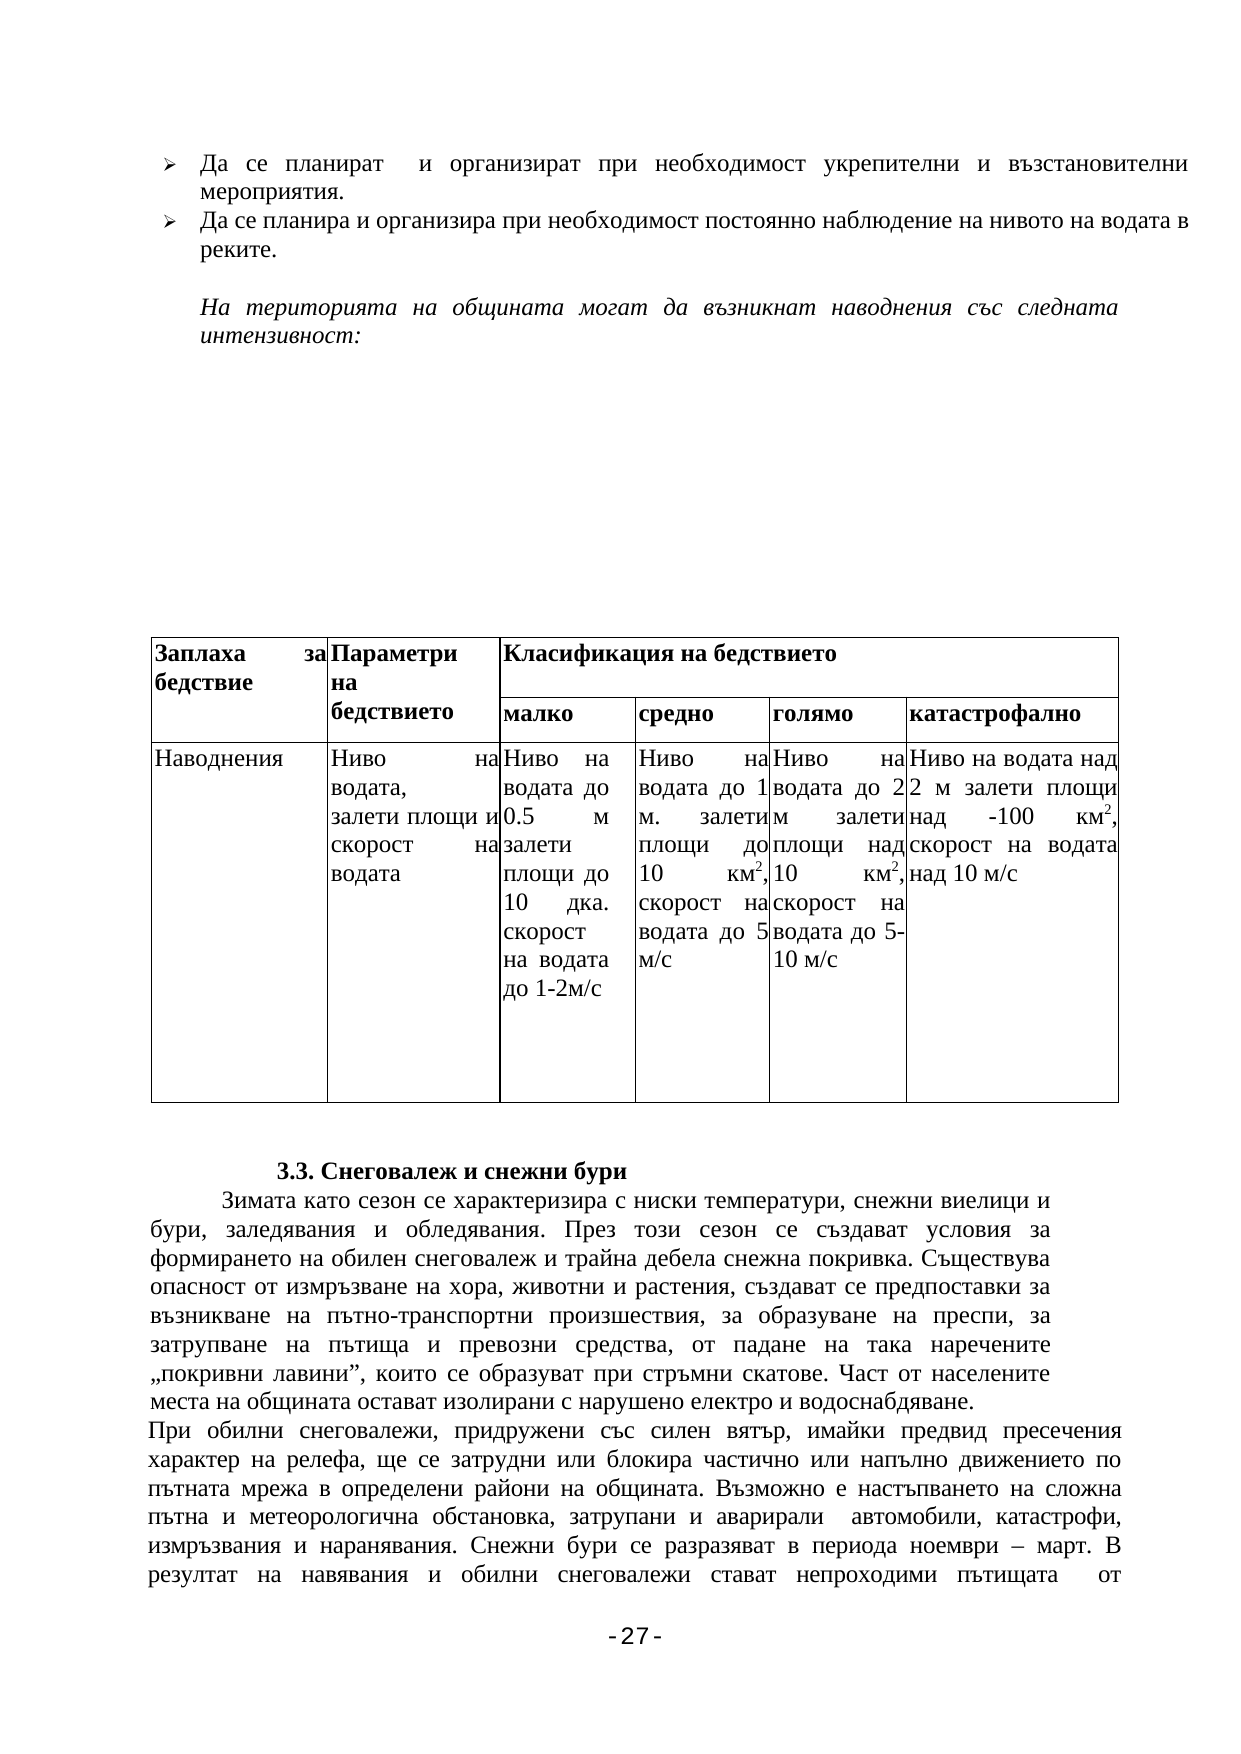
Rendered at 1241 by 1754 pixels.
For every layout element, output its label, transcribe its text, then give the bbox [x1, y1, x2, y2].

table_header Заплаха за бедствие [152, 638, 327, 742]
table_cell Ниво на водата до 1 м. залети площи до 10 км2, скорост на водата до 5 м/с [636, 743, 769, 1102]
text Зимата като сезон се характеризира с ниски температури, снежни виелици и бури, заледявания и обледявания. През този сезон се създават условия за формирането на обилен снеговалеж и трайна дебела снежна покривка. Съществува опасност от измръзване на хора, животни и растения, създават се предпоставки за възникване на пътно-транспортни произшествия, за образуване на преспи, за затрупване на пътища и превозни средства, от падане на така наречените „покривни лавини”, които се образуват при стръмни скатове. Част от населените места на общината остават изолирани с нарушено електро и водоснабдяване. [150, 1185, 1051, 1415]
table_cell катастрофално [907, 698, 1118, 742]
table_cell Ниво на водата, залети площи и скорост на водата [328, 743, 499, 1102]
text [148, 1415, 1122, 1588]
list Да се планира и организира при необходимост постоянно наблюдение на нивото на водата в реките. [162, 205, 1190, 263]
table_cell средно [636, 698, 769, 742]
table_cell малко [501, 698, 635, 742]
table_cell Ниво на водата до 2 м залети площи над 10 км2, скорост на водата до 5-10 м/с [770, 743, 906, 1102]
list 3.3. Снеговалеж и снежни бури [148, 1156, 1122, 1185]
table_cell Ниво на водата над 2 м залети площи над -100 км2, скорост на водата над 10 м/с [907, 743, 1118, 1102]
list Да се планират и организират при необходимост укрепителни и възстановителни мероприятия. [162, 148, 1190, 205]
table_header Класификация на бедствието [501, 638, 1118, 697]
table_cell голямо [770, 698, 906, 742]
table_header Параметри на бедствието [328, 638, 499, 742]
list На територията на общината могат да възникнат наводнения със следната интензивност: [200, 292, 1122, 349]
table_cell Ниво на водата до 0.5 м залети площи до 10 дка. скорост на водата до 1-2м/с [501, 743, 635, 1102]
table_cell Наводнения [152, 743, 327, 1102]
